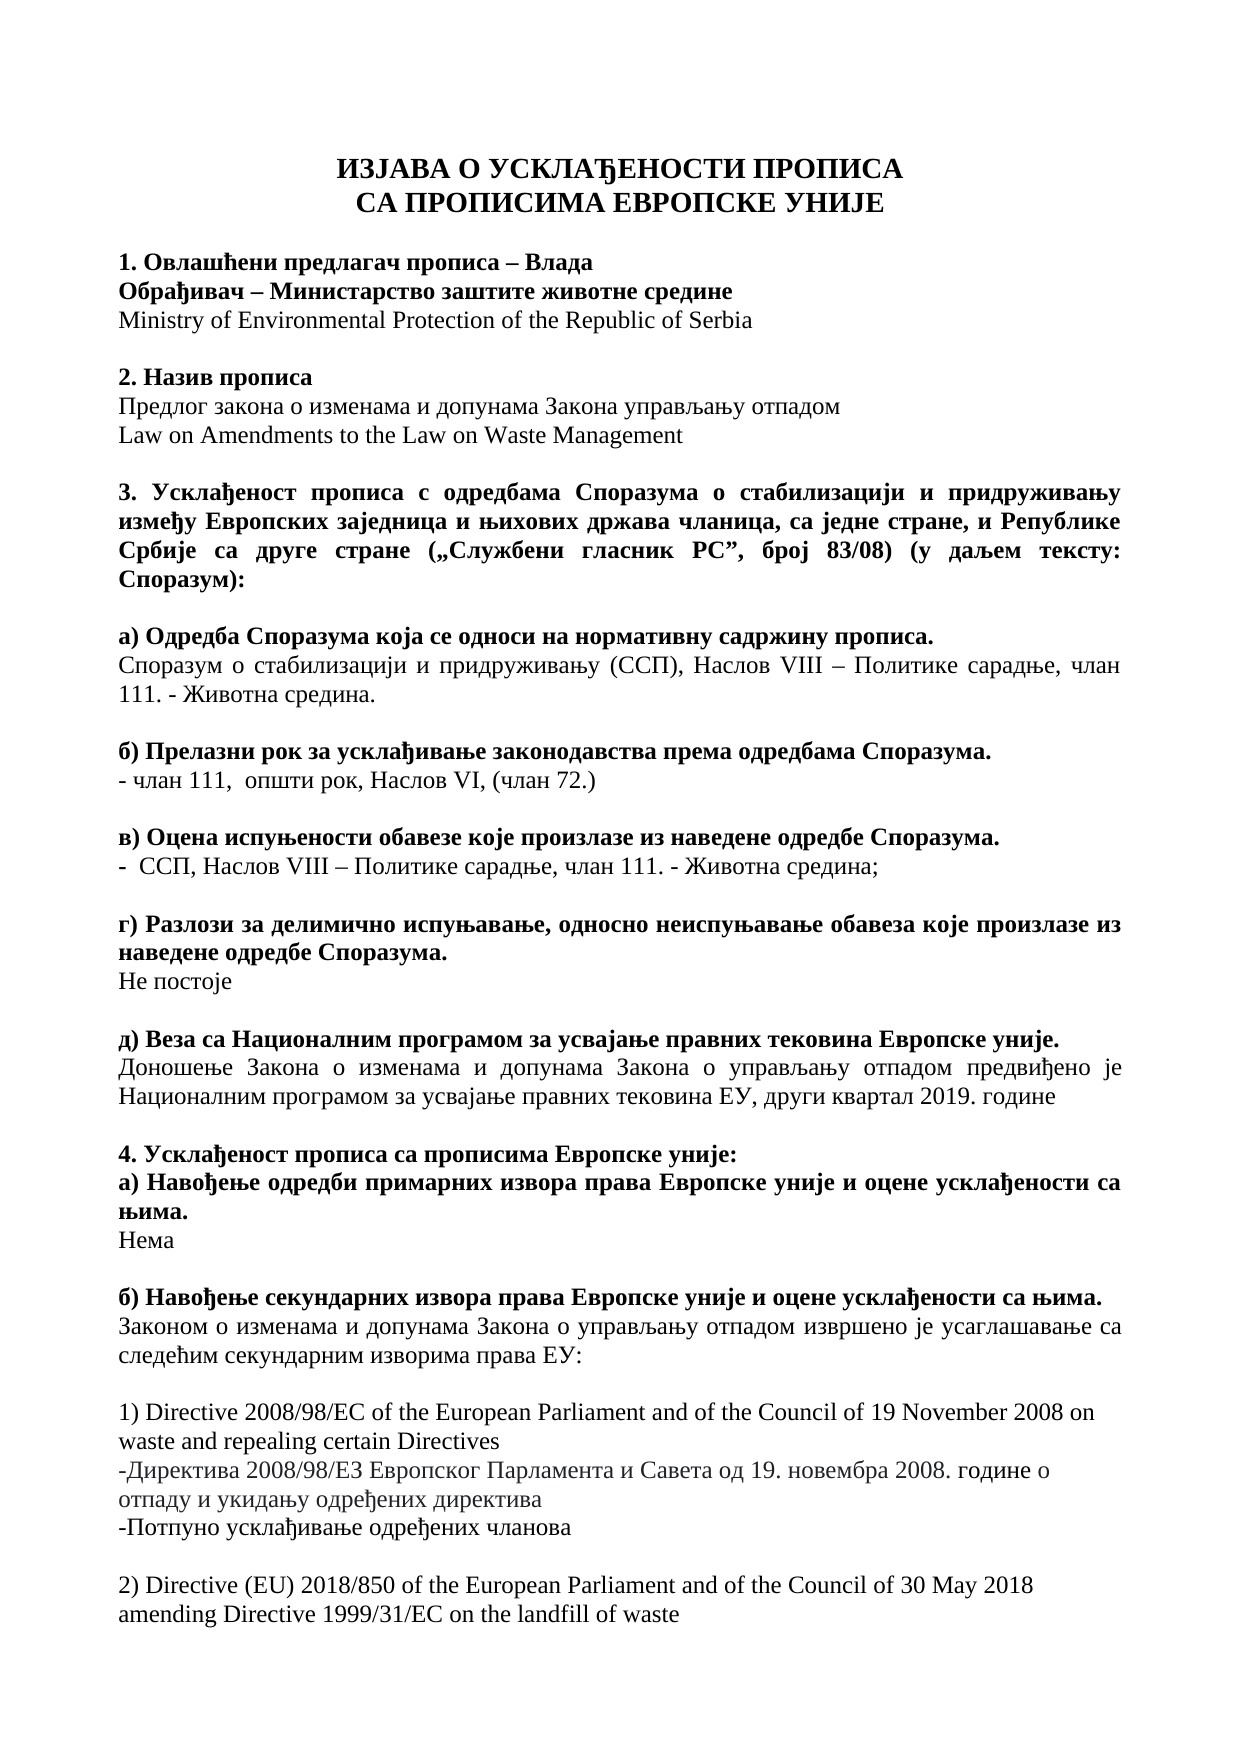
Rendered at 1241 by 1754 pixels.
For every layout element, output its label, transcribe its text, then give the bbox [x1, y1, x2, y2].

text -Потпуно усклађивање одређених чланова [118, 1512, 1122, 1541]
text СА ПРОПИСИМА ЕВРОПСКЕ УНИЈЕ [118, 185, 1122, 219]
text 2) Directive (EU) 2018/850 of the European Parliament and of the Council of 30 May 2018 amending Directive 1999/31/EC on the landfill of waste [680, 1570, 1122, 1627]
text Law on Amendments to the Law on Waste Management [118, 420, 1122, 449]
text - члан 111, општи рок, Наслов VI, (члан 72.) [118, 765, 1122, 794]
text 4. Усклађеност прописа са прописима Европске уније: [118, 1139, 1122, 1167]
text ИЗЈАВA О УСКЛАЂЕНОСТИ ПРОПИСА [118, 152, 1122, 185]
text Законом о изменама и допунама Закона о управљању отпадом извршено је усаглашавање са следећим секундарним изворима права ЕУ: [118, 1311, 1122, 1369]
text б) Прелазни рок за усклађивање законодавства према одредбама Споразума. [118, 736, 1122, 765]
text - ССП, Наслов VIII – Политике сарадње, члан 111. - Животна средина; [118, 851, 1122, 880]
text д) Веза са Националним програмом за усвајање правних тековина Европске уније. [118, 1024, 1122, 1052]
text Обрађивач – Министарство заштите животне средине [118, 276, 1122, 305]
text а) Навођење одредби примарних извора права Европске уније и оцене усклађености са њима. [118, 1167, 1122, 1225]
text 2. Назив прописа [118, 362, 1122, 391]
text в) Оцена испуњености обавезе које произлазе из наведене одредбе Споразума. [118, 822, 1122, 851]
text 1. Овлашћени предлагач прописа – Влада [118, 247, 1122, 276]
text 3. Усклађеност прописа с одредбама Споразума о стабилизацији и придруживању између Европских заједница и њихових држава чланица, са једне стране, и Републике Србије са друге стране („Службени гласник РС”, број 83/08) (у даљем тексту: Споразум): [118, 477, 1122, 592]
text б) Навођење секундарних извора права Европске уније и оцене усклађености са њима. [118, 1282, 1122, 1311]
text Предлог закона о изменама и допунама Закона управљању отпадом [118, 391, 1122, 420]
text Мinistry of Environmental Protection of the Republic of Serbia [118, 305, 1122, 334]
text Не постоје [118, 966, 1122, 995]
text Споразум о стабилизацији и придруживању (ССП), Наслов VIII – Политике сарадње, члан 111. - Животна средина. [118, 650, 1122, 707]
text -Директива 2008/98/ЕЗ Европског Парламента и Савета од 19. новембра 2008. године о отпаду и укидању одређених директива [118, 1455, 1122, 1512]
text а) Одредба Споразума која се односи на нормативну садржину прописа. [118, 621, 1122, 650]
text г) Разлози за делимично испуњавање, односно неиспуњавање обавеза које произлазе из наведене одредбе Споразума. [118, 909, 1122, 966]
text Доношење Закона о изменама и допунама Закона о управљању отпадом предвиђено је Националним програмом за усвајање правних тековина ЕУ, други квартал 2019. године [118, 1052, 1122, 1110]
text 1) Directive 2008/98/EC of the European Parliament and of the Council of 19 November 2008 on waste and repealing certain Directives [118, 1397, 1122, 1455]
text Нема [118, 1225, 1122, 1254]
